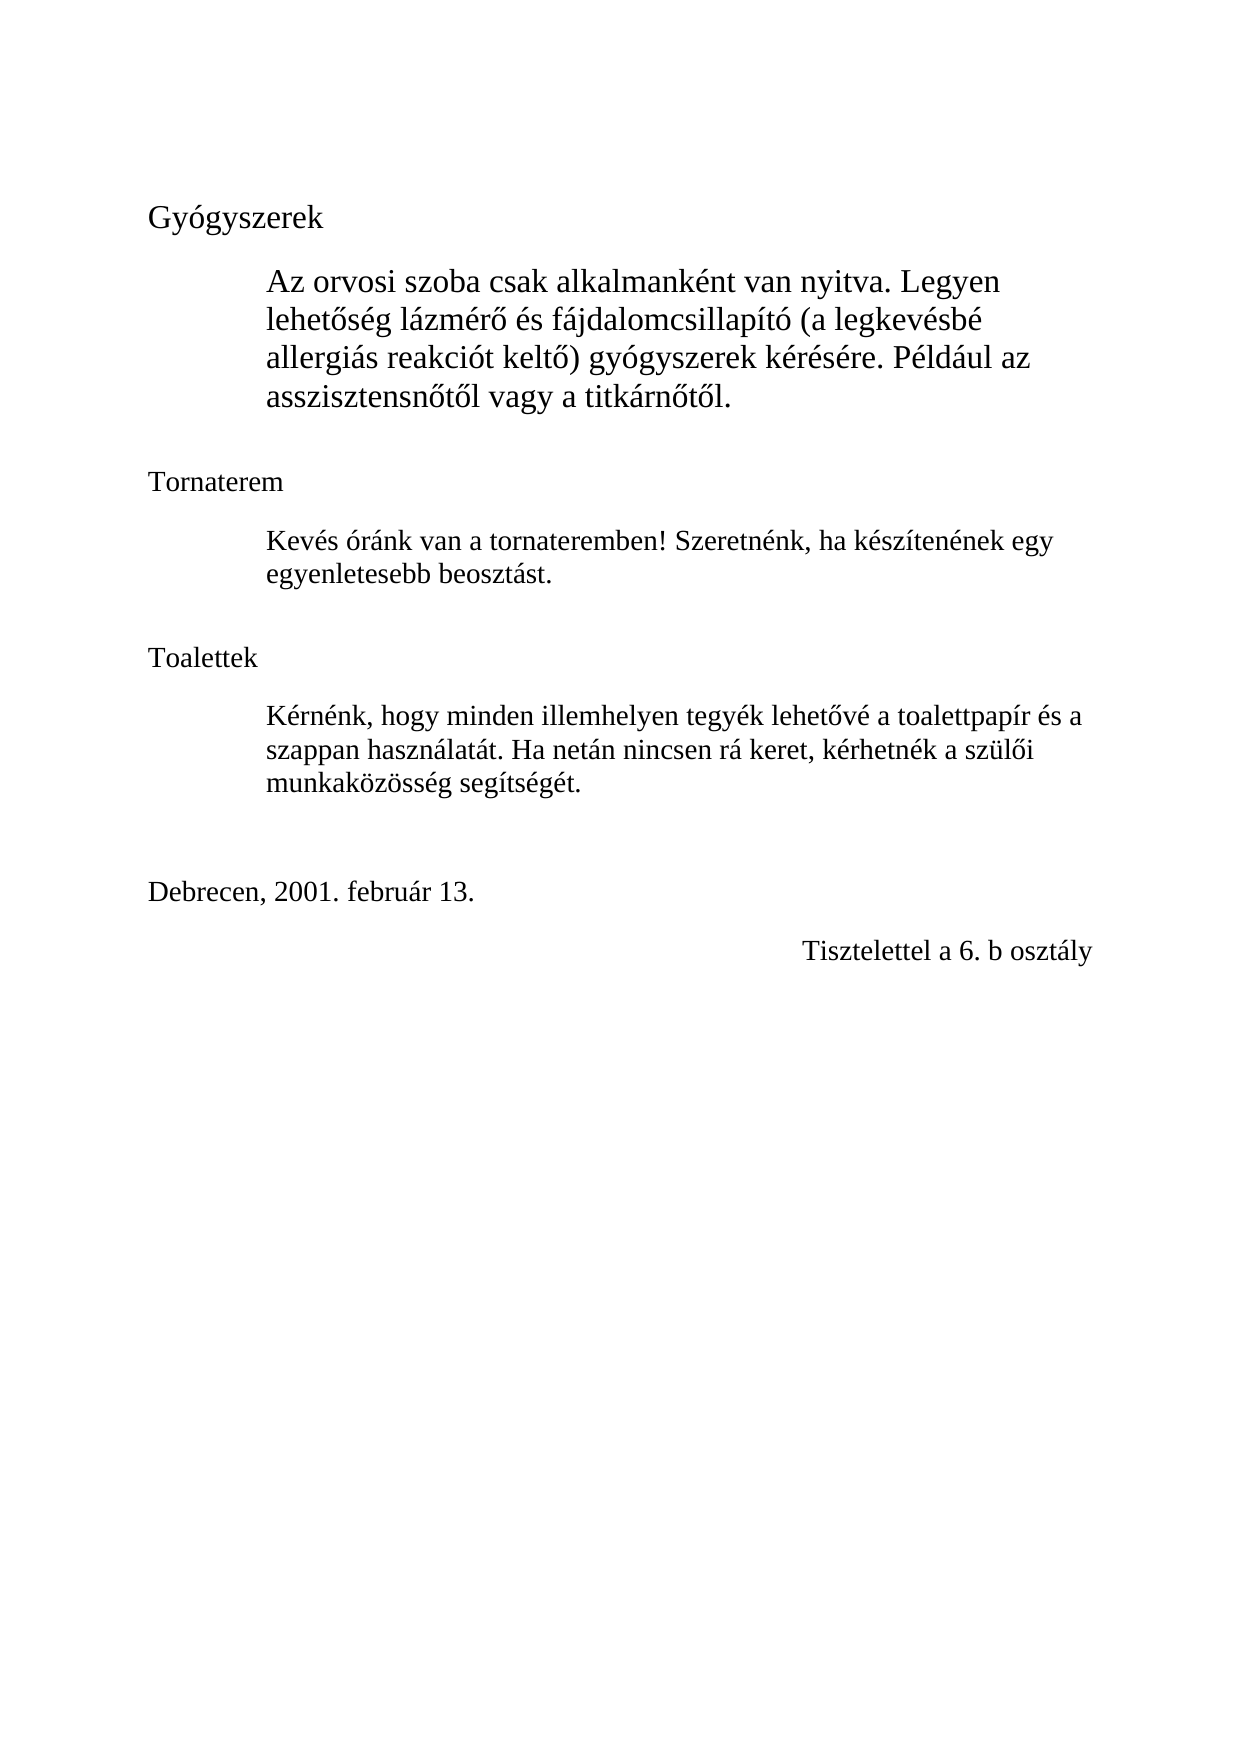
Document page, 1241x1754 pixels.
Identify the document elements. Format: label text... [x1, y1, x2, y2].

text Tornaterem [148, 464, 1093, 498]
text Toalettek [148, 640, 1093, 673]
text Az orvosi szoba csak alkalmanként van nyitva. Legyen lehetőség lázmérő és fájdalomcsillapító (a legkevésbé allergiás reakciót keltő) gyógyszerek kérésére. Például az asszisztensnőtől vagy a titkárnőtől. [266, 261, 1093, 414]
text Kérnénk, hogy minden illemhelyen tegyék lehetővé a toalettpapír és a szappan használatát. Ha netán nincsen rá keret, kérhetnék a szülői munkaközösség segítségét. [266, 698, 1093, 799]
text Kevés óránk van a tornateremben! Szeretnénk, ha készítenének egy egyenletesebb beosztást. [266, 523, 1093, 590]
text Debrecen, 2001. február 13. [148, 874, 1093, 908]
text Tisztelettel a 6. b osztály [148, 933, 1093, 966]
text Gyógyszerek [148, 198, 1093, 236]
